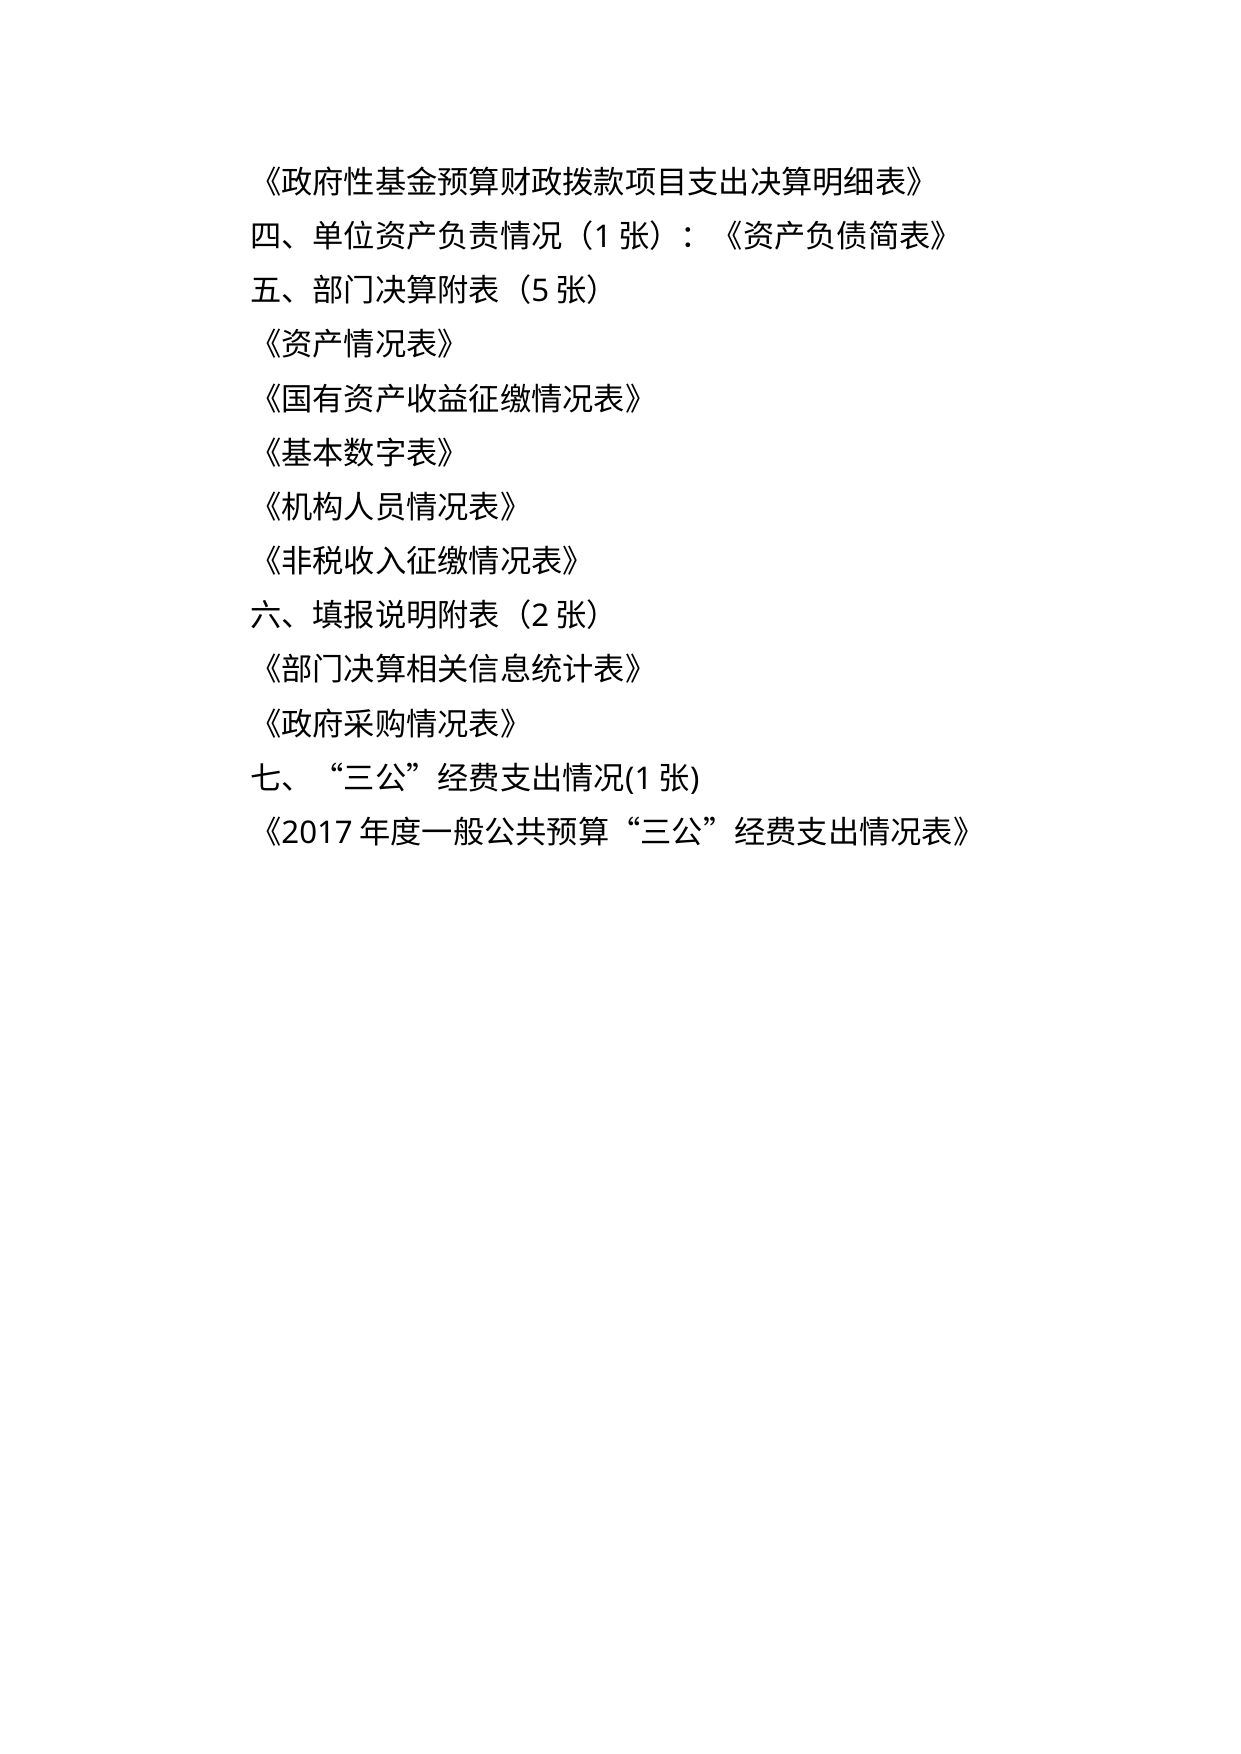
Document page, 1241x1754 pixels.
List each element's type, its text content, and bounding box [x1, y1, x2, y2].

text 《部门决算相关信息统计表》 [187, 637, 1053, 692]
text 《政府性基金预算财政拨款项目支出决算明细表》 [187, 150, 1053, 204]
text 《2017年度一般公共预算“三公”经费支出情况表》 [187, 800, 1053, 854]
text 《政府采购情况表》 [187, 692, 1053, 746]
text 《非税收入征缴情况表》 [187, 529, 1053, 583]
text 七、“三公”经费支出情况(1张) [187, 746, 1053, 800]
text 《基本数字表》 [187, 421, 1053, 475]
text 六、填报说明附表（2张） [187, 583, 1053, 637]
text 《资产情况表》 [187, 312, 1053, 367]
text 《机构人员情况表》 [187, 475, 1053, 529]
text 《国有资产收益征缴情况表》 [187, 367, 1053, 421]
text 四、单位资产负责情况（1张）：《资产负债简表》 [187, 204, 1053, 258]
text 五、部门决算附表（5张） [187, 258, 1053, 312]
